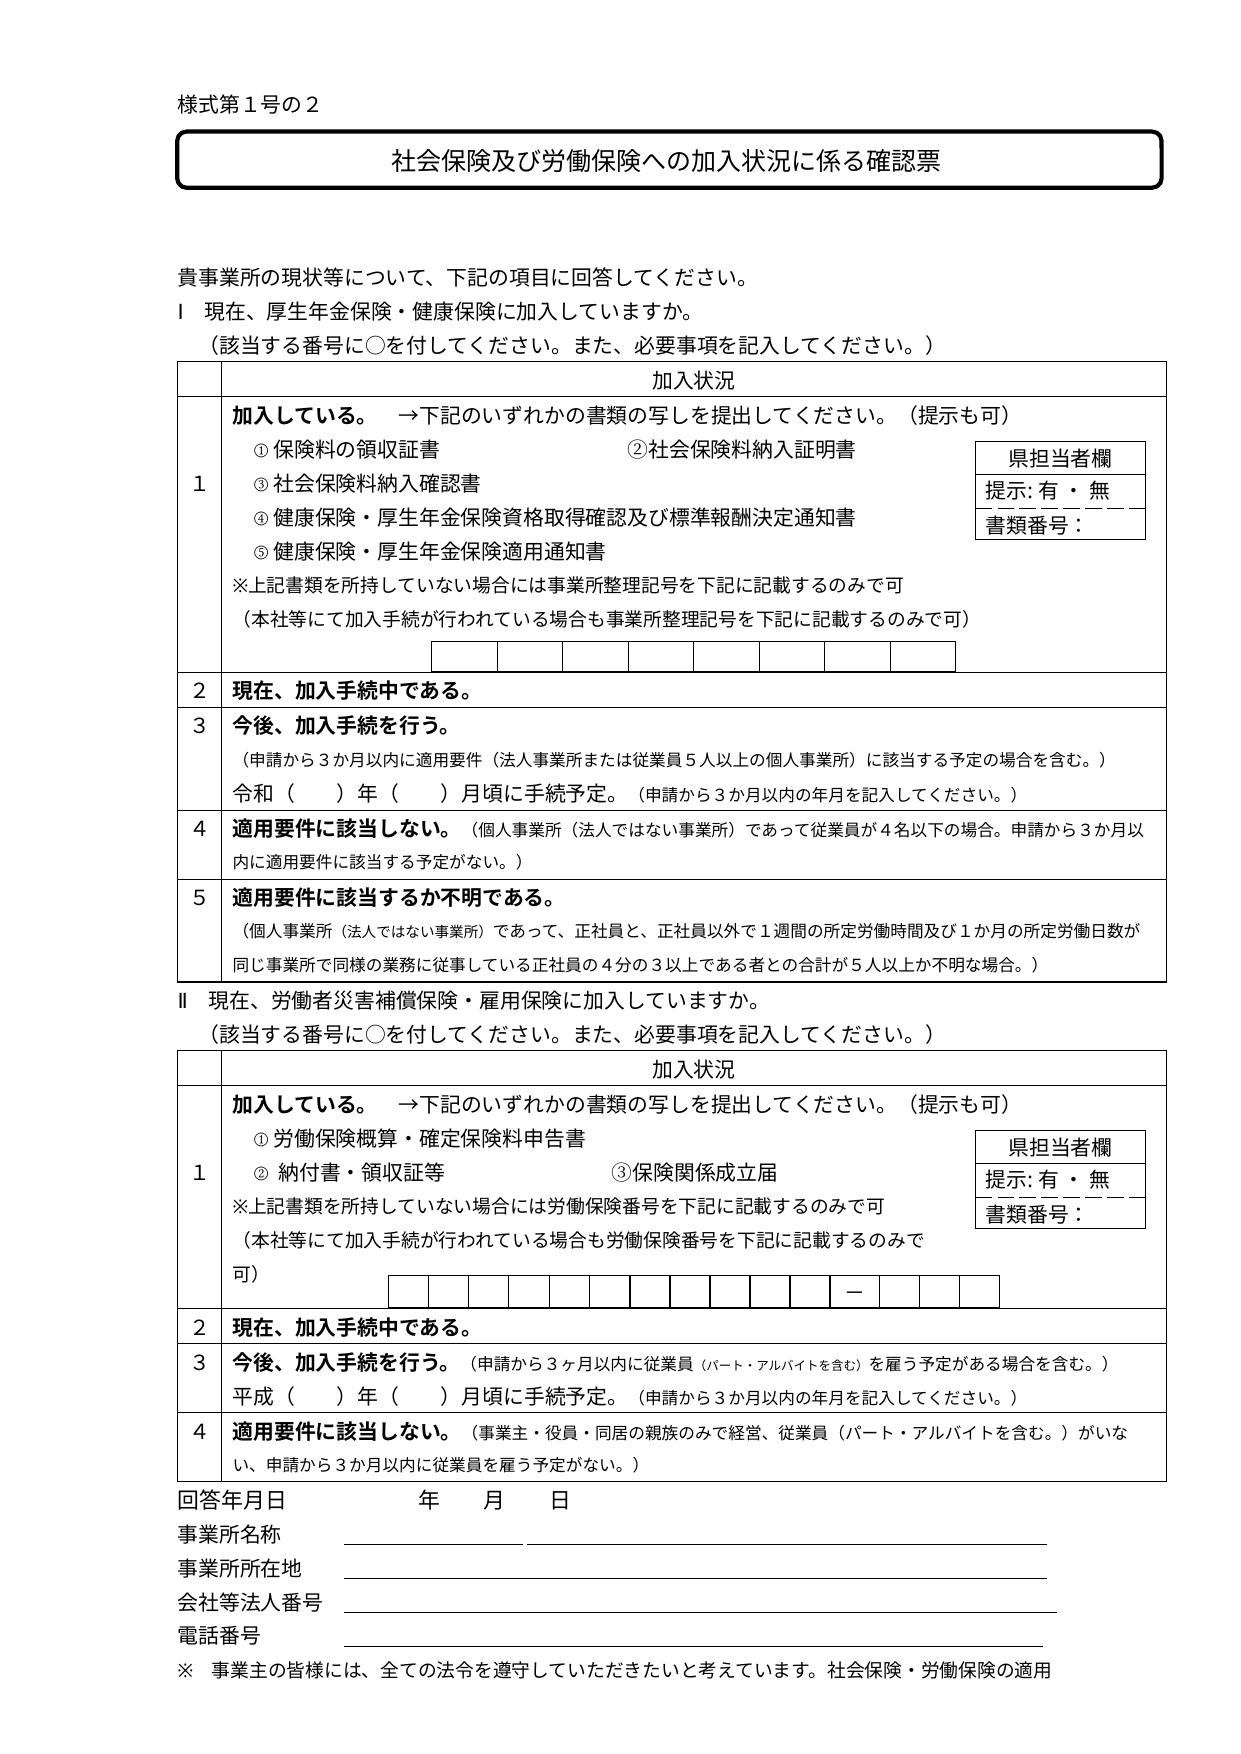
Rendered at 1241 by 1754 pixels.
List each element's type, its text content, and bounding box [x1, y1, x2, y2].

table_header [178, 1051, 221, 1085]
table_cell 現在、加入手続中である。 [222, 1309, 1166, 1343]
table_header 加入状況 [222, 1051, 1166, 1085]
table_cell ５ [178, 880, 221, 981]
table_cell 適用要件に該当しない。（個人事業所（法人ではない事業所）であって従業員が４名以下の場合。申請から３か月以内に適用要件に該当する予定がない。） [222, 811, 1166, 878]
text 事業所名称 [177, 1516, 1063, 1550]
table_cell 今後、加入手続を行う。 （申請から３か月以内に適用要件（法人事業所または従業員５人以上の個人事業所）に該当する予定の場合を含む。） 令和（ ）年（ ）月頃に手続予定。（申請から３か月以内の年月を記入してください。） [222, 708, 1166, 809]
table_cell ２ [178, 673, 221, 707]
text 事業所所在地 [177, 1550, 1063, 1584]
table_cell ４ [178, 1413, 221, 1481]
table_cell １ [178, 397, 221, 672]
table_cell ３ [178, 708, 221, 809]
table_cell 加入している。 →下記のいずれかの書類の写しを提出してください。（提示も可） 保険料の領収証書 社会保険料納入証明書 社会保険料納入確認書 健康保険・厚生年金保険資格取得確認及び標準報酬決定通知書 健康保険・厚生年金保険適用通知書 ※上記書類を所持していない場合には事業所整理記号を下記に記載するのみで可 （本社等にて加入手続が行われている場合も事業所整理記号を下記に記載するのみで可） [222, 397, 1166, 672]
table_cell 現在、加入手続中である。 [222, 673, 1166, 707]
text 電話番号 [177, 1618, 1063, 1652]
text 回答年月日 年 月 日 [177, 1482, 1063, 1516]
text 貴事業所の現状等について、下記の項目に回答してください。 [177, 259, 1063, 293]
text （該当する番号に○を付してください。また、必要事項を記入してください。） [177, 1016, 1063, 1050]
table_header 加入状況 [222, 362, 1166, 396]
text Ⅱ 現在、労働者災害補償保険・雇用保険に加入していますか。 [177, 983, 1063, 1016]
table_cell 適用要件に該当するか不明である。 （個人事業所（法人ではない事業所）であって、正社員と、正社員以外で１週間の所定労働時間及び１か月の所定労働日数が同じ事業所で同様の業務に従事している正社員の４分の３以上である者との合計が５人以上か不明な場合。） [222, 880, 1166, 981]
table_header [178, 362, 221, 396]
text （該当する番号に○を付してください。また、必要事項を記入してください。） [177, 327, 1063, 361]
text Ⅰ 現在、厚生年金保険・健康保険に加入していますか。 [177, 293, 1063, 327]
table_cell 今後、加入手続を行う。（申請から３ヶ月以内に従業員（パート・アルバイトを含む）を雇う予定がある場合を含む。） 平成（ ）年（ ）月頃に手続予定。（申請から３か月以内の年月を記入してください。） [222, 1344, 1166, 1412]
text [177, 1652, 1063, 1686]
table_cell 適用要件に該当しない。（事業主・役員・同居の親族のみで経営、従業員（パート・アルバイトを含む。）がいない、申請から３か月以内に従業員を雇う予定がない。） [222, 1413, 1166, 1481]
table_cell ４ [178, 811, 221, 878]
table_cell ３ [178, 1344, 221, 1412]
table_cell ２ [178, 1309, 221, 1343]
table_cell １ [178, 1086, 221, 1308]
table_cell 加入している。 →下記のいずれかの書類の写しを提出してください。（提示も可） 労働保険概算・確定保険料申告書 納付書・領収証等 保険関係成立届 ※上記書類を所持していない場合には労働保険番号を下記に記載するのみで可 （本社等にて加入手続が行われている場合も労働保険番号を下記に記載するのみで可） [222, 1086, 1166, 1308]
text 会社等法人番号 [177, 1584, 1063, 1618]
